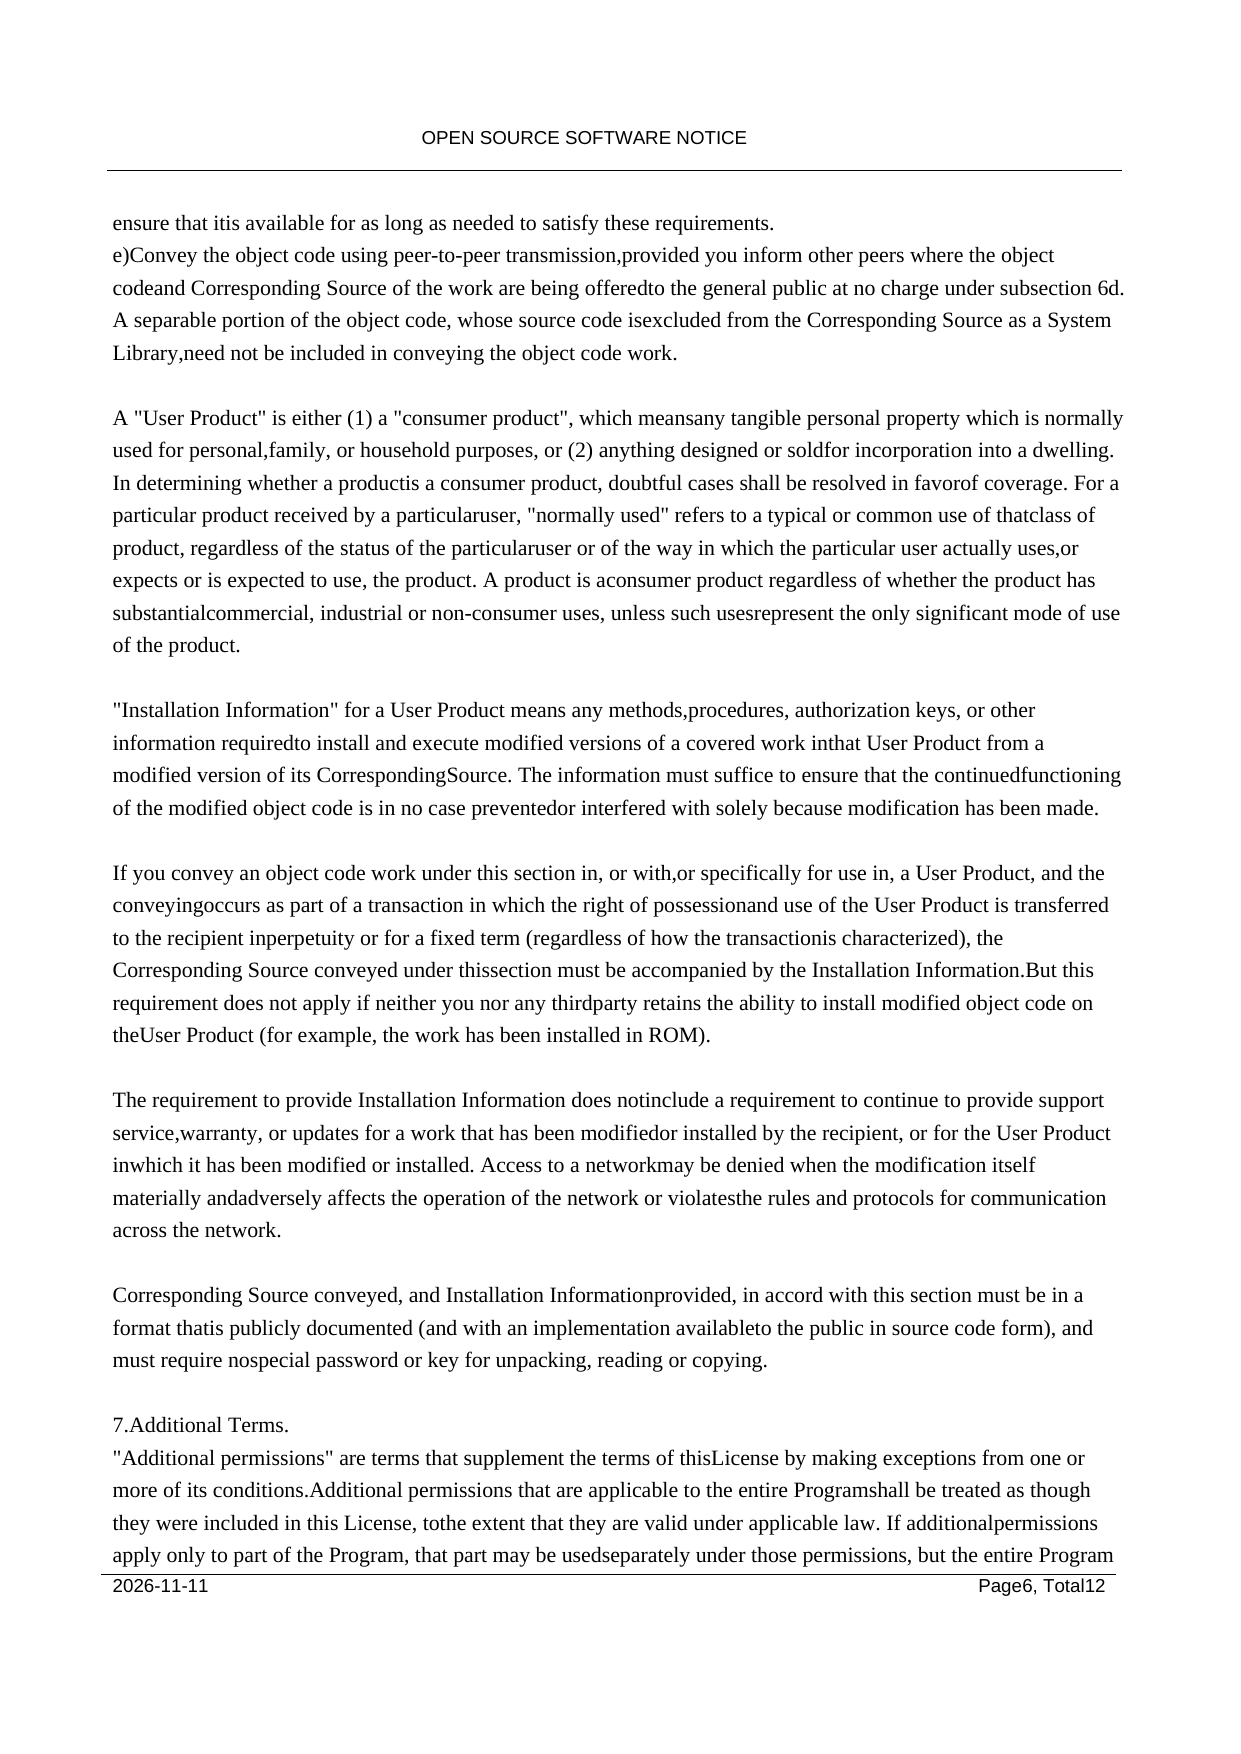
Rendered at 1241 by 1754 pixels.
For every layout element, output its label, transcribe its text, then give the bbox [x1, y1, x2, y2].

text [112, 1441, 1128, 1571]
text A "User Product" is either (1) a "consumer product", which meansany tangible personal property which is normally used for personal,family, or household purposes, or (2) anything designed or soldfor incorporation into a dwelling. In determining whether a productis a consumer product, doubtful cases shall be resolved in favorof coverage. For a particular product received by a particularuser, "normally used" refers to a typical or common use of thatclass of product, regardless of the status of the particularuser or of the way in which the particular user actually uses,or expects or is expected to use, the product. A product is aconsumer product regardless of whether the product has substantialcommercial, industrial or non-consumer uses, unless such usesrepresent the only significant mode of use of the product. [112, 401, 1128, 661]
text e)Convey the object code using peer-to-peer transmission,provided you inform other peers where the object codeand Corresponding Source of the work are being offeredto the general public at no charge under subsection 6d. [112, 239, 1128, 304]
text "Installation Information" for a User Product means any methods,procedures, authorization keys, or other information requiredto install and execute modified versions of a covered work inthat User Product from a modified version of its CorrespondingSource. The information must suffice to ensure that the continuedfunctioning of the modified object code is in no case preventedor interfered with solely because modification has been made. [112, 694, 1128, 824]
text The requirement to provide Installation Information does notinclude a requirement to continue to provide support service,warranty, or updates for a work that has been modifiedor installed by the recipient, or for the User Product inwhich it has been modified or installed. Access to a networkmay be denied when the modification itself materially andadversely affects the operation of the network or violatesthe rules and protocols for communication across the network. [112, 1084, 1128, 1246]
text 7.Additional Terms. [112, 1409, 1128, 1441]
text A separable portion of the object code, whose source code isexcluded from the Corresponding Source as a System Library,need not be included in conveying the object code work. [112, 304, 1128, 369]
text If you convey an object code work under this section in, or with,or specifically for use in, a User Product, and the conveyingoccurs as part of a transaction in which the right of possessionand use of the User Product is transferred to the recipient inperpetuity or for a fixed term (regardless of how the transactionis characterized), the Corresponding Source conveyed under thissection must be accompanied by the Installation Information.But this requirement does not apply if neither you nor any thirdparty retains the ability to install modified object code on theUser Product (for example, the work has been installed in ROM). [112, 856, 1128, 1051]
text Corresponding Source conveyed, and Installation Informationprovided, in accord with this section must be in a format thatis publicly documented (and with an implementation availableto the public in source code form), and must require nospecial password or key for unpacking, reading or copying. [112, 1279, 1128, 1376]
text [112, 206, 1128, 239]
